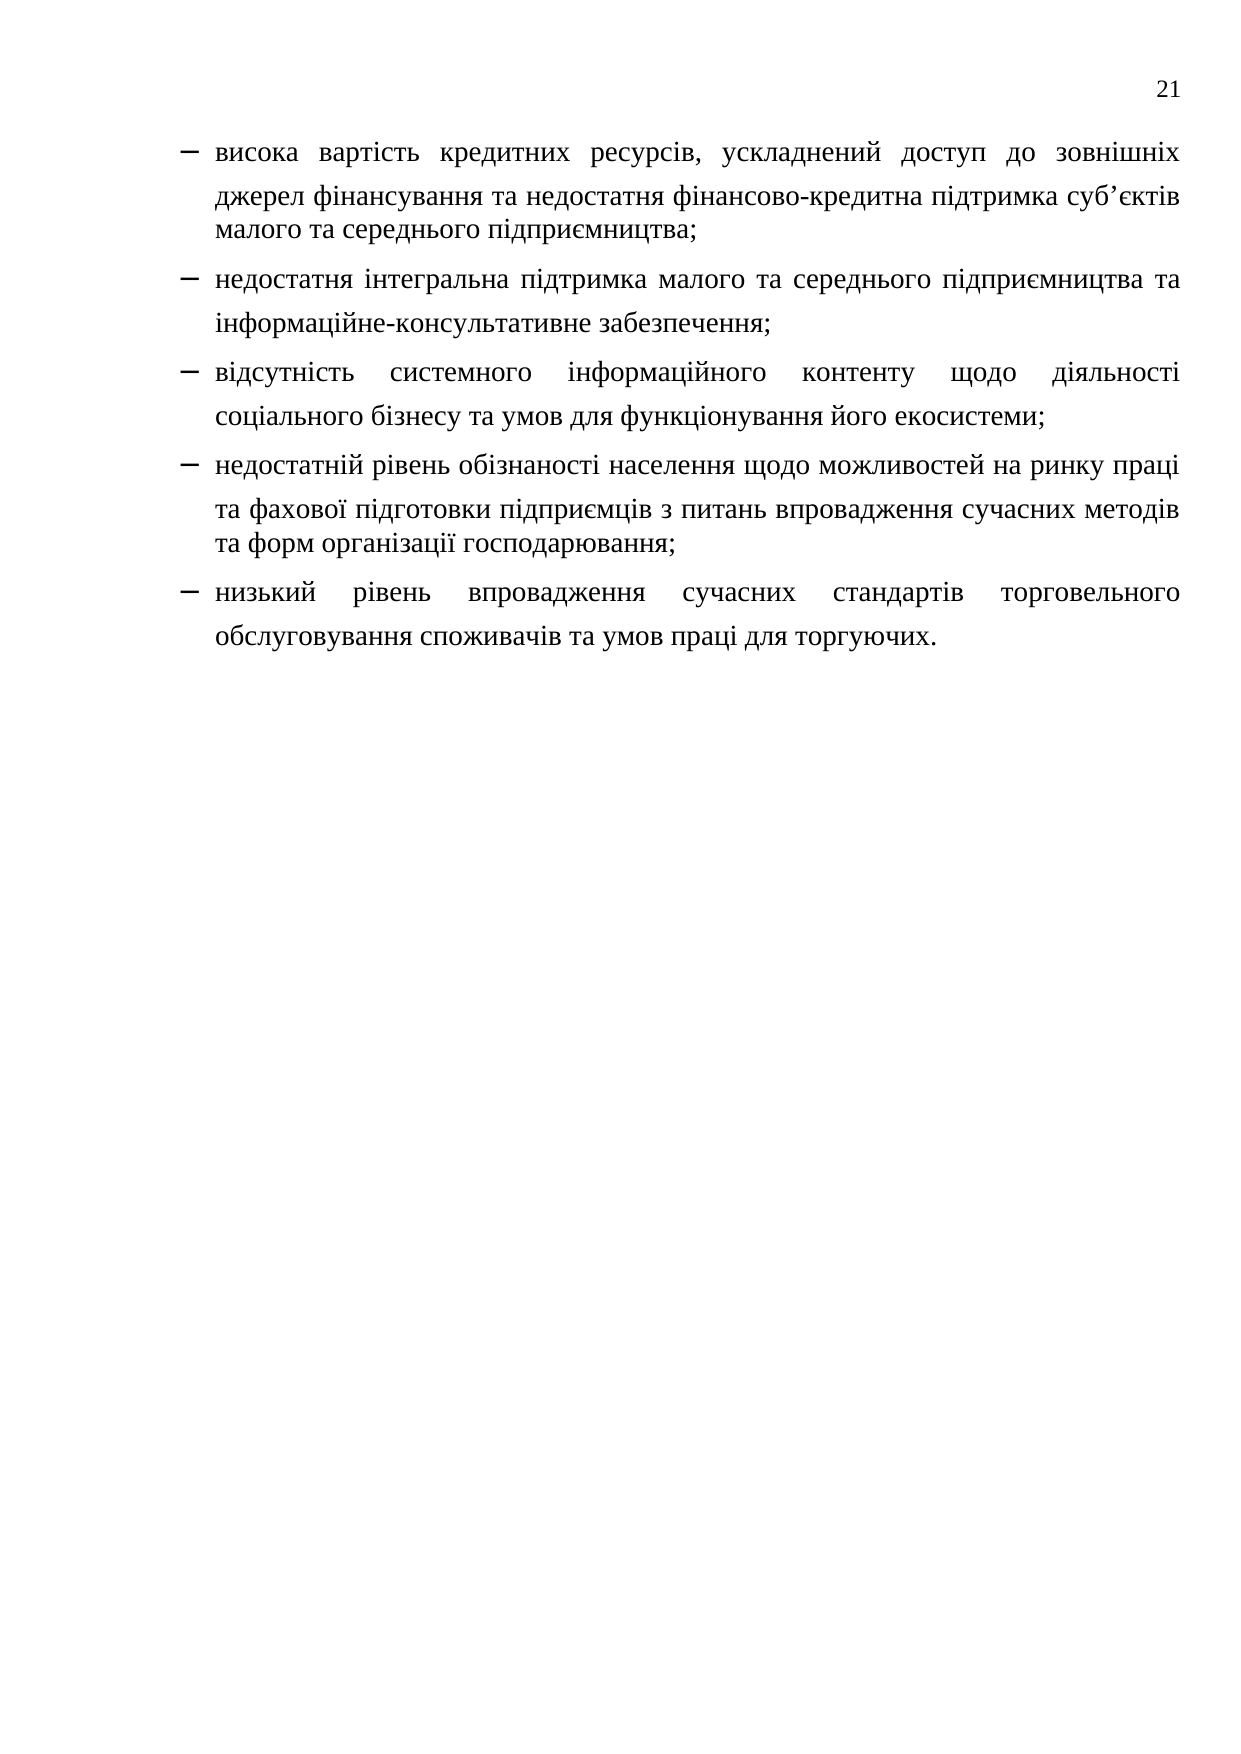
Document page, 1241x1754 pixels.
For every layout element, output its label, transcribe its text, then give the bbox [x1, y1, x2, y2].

list недостатній рівень обізнаності населення щодо можливостей на ринку праці та фахової підготовки підприємців з питань впровадження сучасних методів та форм організації господарювання; [177, 432, 1181, 558]
list відсутність системного інформаційного контенту щодо діяльності соціального бізнесу та умов для функціонування його екосистеми; [177, 338, 1181, 432]
list низький рівень впровадження сучасних стандартів торговельного обслуговування споживачів та умов праці для торгуючих. [177, 558, 1181, 652]
list висока вартість кредитних ресурсів, ускладнений доступ до зовнішніх джерел фінансування та недостатня фінансово-кредитна підтримка суб’єктів малого та середнього підприємництва; [177, 118, 1181, 245]
list недостатня інтегральна підтримка малого та середнього підприємництва та інформаційне-консультативне забезпечення; [177, 245, 1181, 338]
